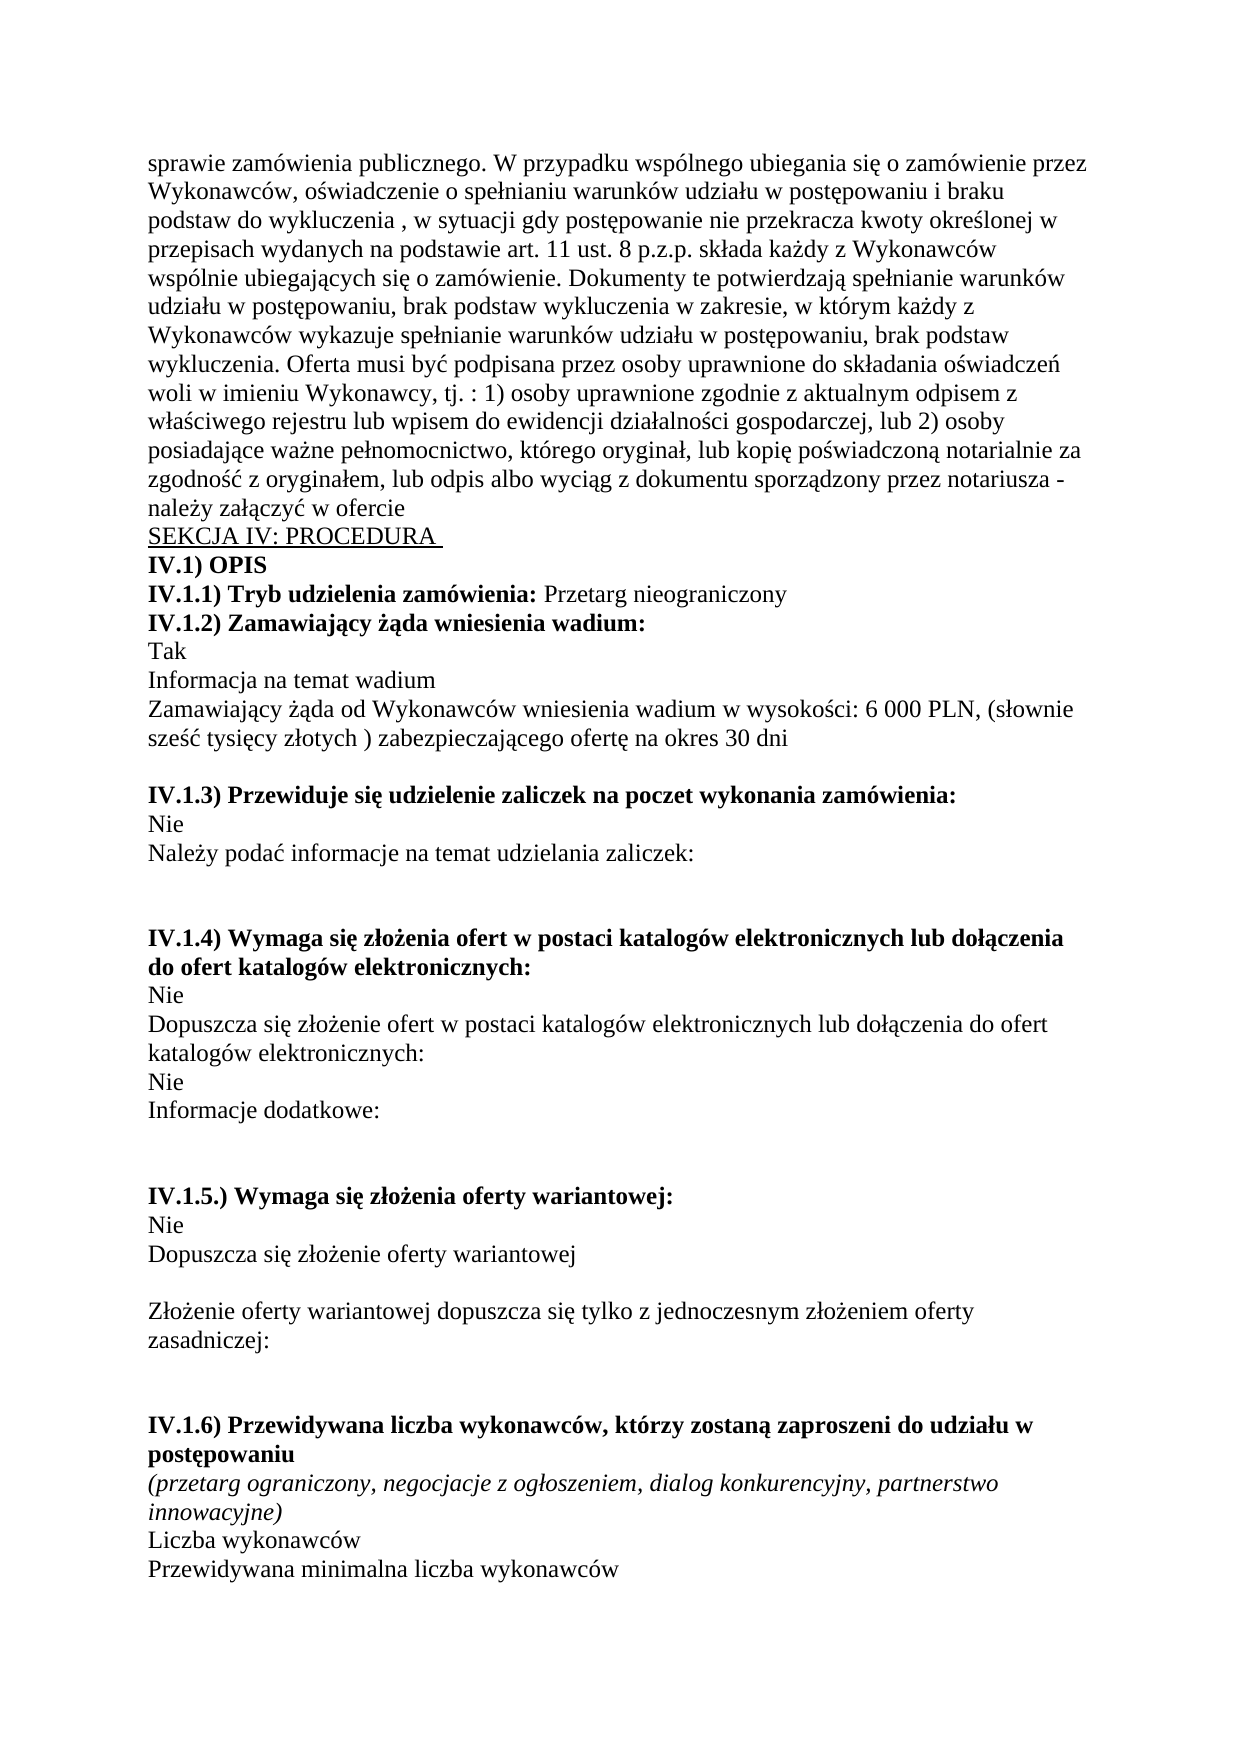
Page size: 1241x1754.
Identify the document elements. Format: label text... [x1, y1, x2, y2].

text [148, 148, 1093, 521]
text SEKCJA IV: PROCEDURA [148, 521, 1093, 550]
text IV.1.4) Wymaga się złożenia ofert w postaci katalogów elektronicznych lub dołączenia do ofert katalogów elektronicznych: [148, 894, 1093, 981]
text IV.1.6) Przewidywana liczba wykonawców, którzy zostaną zaproszeni do udziału w postępowaniu (przetarg ograniczony, negocjacje z ogłoszeniem, dialog konkurencyjny, partnerstwo innowacyjne) [148, 1382, 1093, 1525]
text Nie Dopuszcza się złożenie ofert w postaci katalogów elektronicznych lub dołączenia do ofert katalogów elektronicznych: Nie Informacje dodatkowe: [148, 981, 1093, 1152]
text IV.1.5.) Wymaga się złożenia oferty wariantowej: [148, 1152, 1093, 1210]
text IV.1.3) Przewiduje się udzielenie zaliczek na poczet wykonania zamówienia: [148, 751, 1093, 809]
text Tak Informacja na temat wadium Zamawiający żąda od Wykonawców wniesienia wadium w wysokości: 6 000 PLN, (słownie sześć tysięcy złotych ) zabezpieczającego ofertę na okres 30 dni [148, 636, 1093, 751]
text Nie Należy podać informacje na temat udzielania zaliczek: [148, 809, 1093, 894]
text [148, 1525, 1093, 1583]
text IV.1) OPIS IV.1.1) Tryb udzielenia zamówienia: Przetarg nieograniczony IV.1.2) Zamawiający żąda wniesienia wadium: [148, 550, 1093, 636]
text Nie Dopuszcza się złożenie oferty wariantowej Złożenie oferty wariantowej dopuszcza się tylko z jednoczesnym złożeniem oferty zasadniczej: [148, 1210, 1093, 1382]
